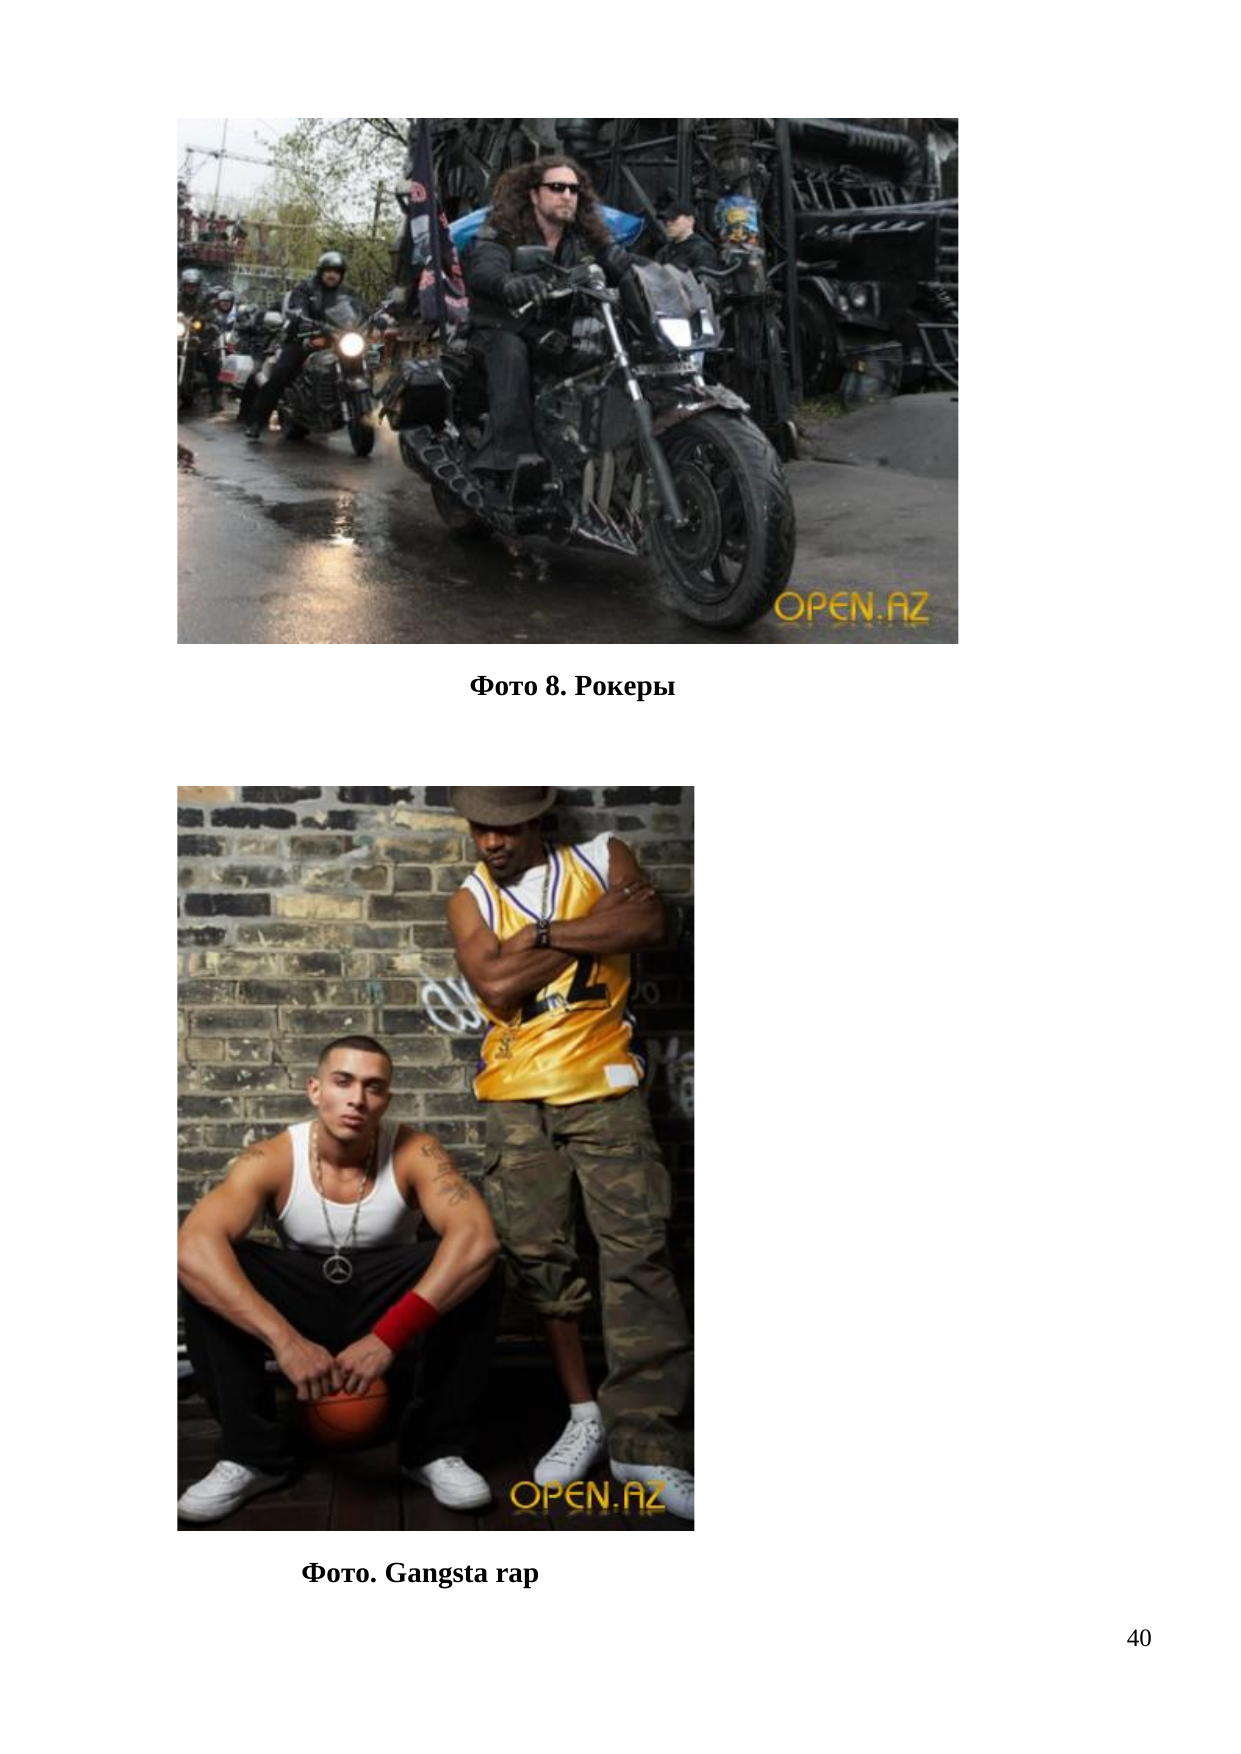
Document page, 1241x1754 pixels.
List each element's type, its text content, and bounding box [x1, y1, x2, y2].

picture [177, 786, 695, 1531]
text Фото. Gangsta rap [177, 1556, 1152, 1589]
picture [177, 118, 959, 644]
text Фото 8. Рокеры [177, 668, 1152, 702]
